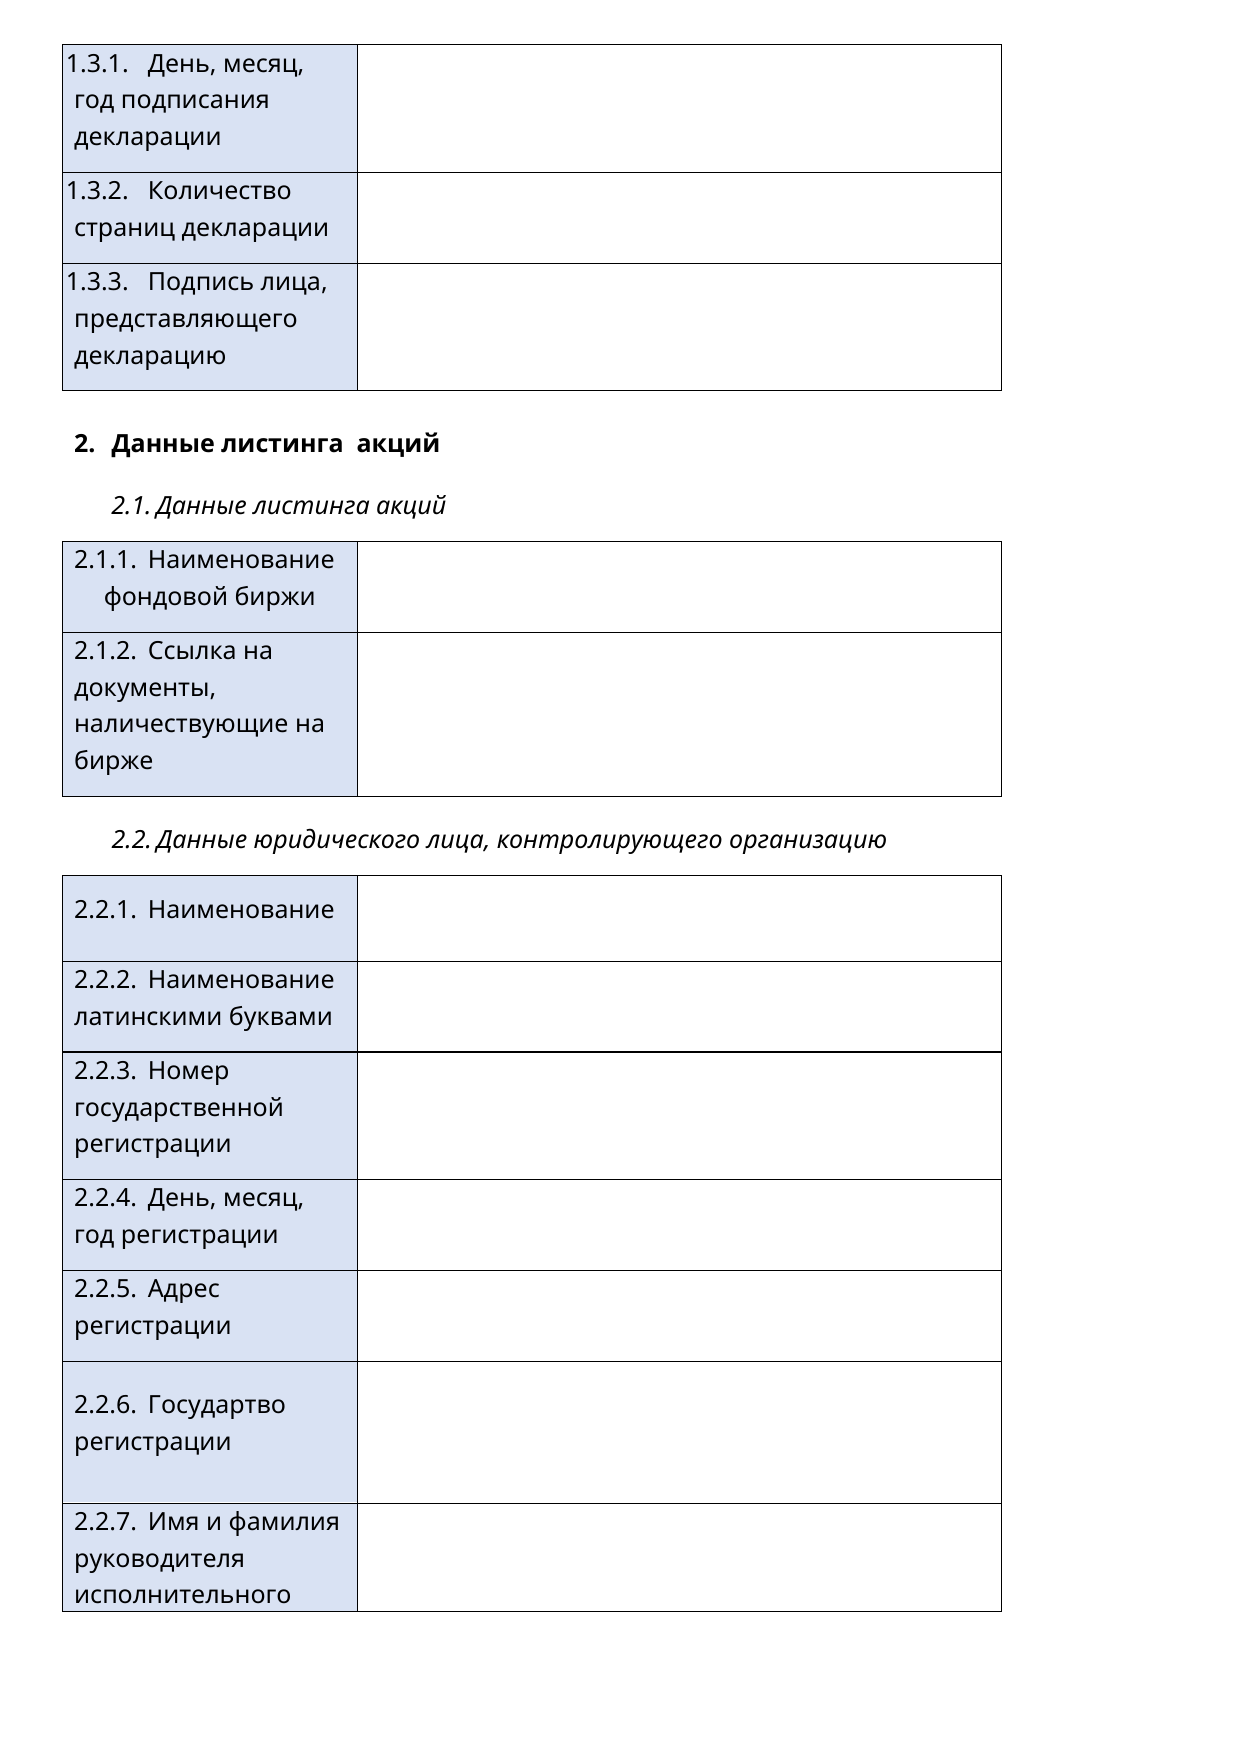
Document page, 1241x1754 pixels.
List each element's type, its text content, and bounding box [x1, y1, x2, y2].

table_cell Адрес регистрации [63, 1271, 357, 1361]
table_cell Государтво регистрации [63, 1362, 357, 1502]
table_header Наименование [63, 876, 357, 961]
table_cell [358, 1362, 1001, 1502]
list Данные листинга акций [111, 487, 1181, 521]
table_cell [358, 173, 1001, 263]
table_cell Подпись лица, представляющего декларацию [63, 264, 357, 390]
table_cell Номер государственной регистрации [63, 1053, 357, 1179]
table_cell Наименование латинскими буквами [63, 962, 357, 1051]
table_header [358, 45, 1001, 172]
table_cell [358, 1504, 1001, 1611]
table_cell [358, 1180, 1001, 1270]
list Данные юридического лица, контролирующего организацию [111, 822, 1181, 856]
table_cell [63, 1504, 357, 1611]
table_header [358, 542, 1001, 632]
table_cell Ссылка на документы, наличествующие на бирже [63, 633, 357, 796]
table_header День, месяц, год подписания декларации [63, 45, 357, 172]
table_cell [358, 1271, 1001, 1361]
table_cell [358, 633, 1001, 796]
table_header Наименование фондовой биржи [63, 542, 357, 632]
table_cell [358, 962, 1001, 1051]
list Данные листинга акций [74, 426, 1181, 459]
table_header [358, 876, 1001, 961]
table_cell [358, 1053, 1001, 1179]
table_cell [358, 264, 1001, 390]
table_cell День, месяц, год регистрации [63, 1180, 357, 1270]
table_cell Количество страниц декларации [63, 173, 357, 263]
